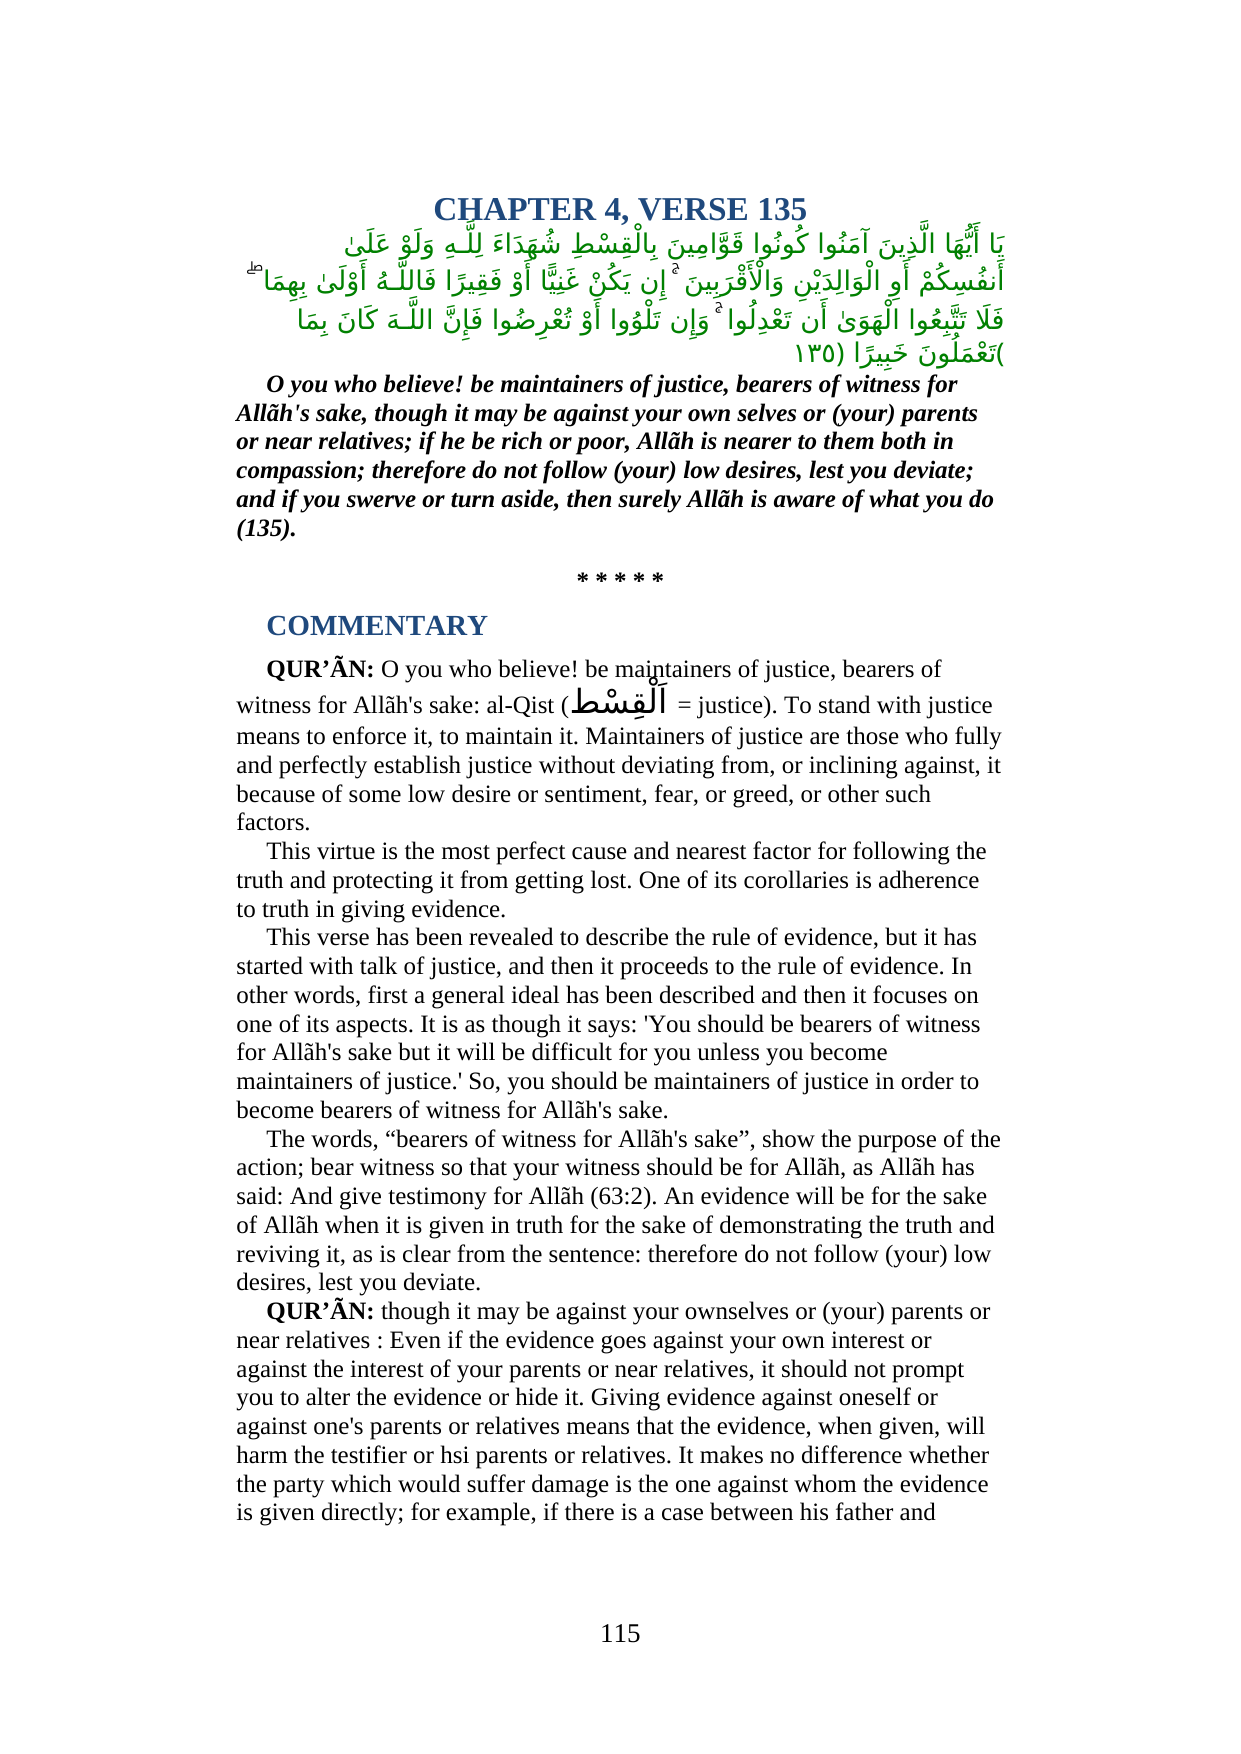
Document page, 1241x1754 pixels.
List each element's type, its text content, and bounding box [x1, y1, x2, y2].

text QUR’ÃN: O you who believe! be maintainers of justice, bearers of witness for Allãh's sake: al-Qist (اَلْقِسْط = justice). To stand with justice means to enforce it, to maintain it. Maintainers of justice are those who fully and perfectly establish justice without deviating from, or inclining against, it because of some low desire or sentiment, fear, or greed, or other such factors. [236, 654, 1004, 836]
subtitle COMMENTARY [236, 608, 1004, 641]
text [236, 1296, 1004, 1526]
text * * * * * [236, 566, 1004, 595]
text يَا أَيُّهَا الَّذِينَ آمَنُوا كُونُوا قَوَّامِينَ بِالْقِسْطِ شُهَدَاءَ لِلَّـهِ وَلَوْ عَلَىٰ أَنفُسِكُمْ أَوِ الْوَالِدَيْنِ وَالْأَقْرَبِينَ ۚ إِن يَكُنْ غَنِيًّا أَوْ فَقِيرًا فَاللَّـهُ أَوْلَىٰ بِهِمَا ۖ فَلَا تَتَّبِعُوا الْهَوَىٰ أَن تَعْدِلُوا ۚ وَإِن تَلْوُوا أَوْ تُعْرِضُوا فَإِنَّ اللَّـهَ كَانَ بِمَا تَعْمَلُونَ خَبِيرًا ﴿١٣٥﴾ [236, 228, 1004, 369]
text This verse has been revealed to describe the rule of evidence, but it has started with talk of justice, and then it proceeds to the rule of evidence. In other words, first a general ideal has been described and then it focuses on one of its aspects. It is as though it says: 'You should be bearers of witness for Allãh's sake but it will be difficult for you unless you become maintainers of justice.' So, you should be maintainers of justice in order to become bearers of witness for Allãh's sake. [236, 922, 1004, 1124]
text O you who believe! be maintainers of justice, bearers of witness for Allãh's sake, though it may be against your own selves or (your) parents or near relatives; if he be rich or poor, Allãh is nearer to them both in compassion; therefore do not follow (your) low desires, lest you deviate; and if you swerve or turn aside, then surely Allãh is aware of what you do (135). [236, 369, 1004, 541]
text The words, “bearers of witness for Allãh's sake”, show the purpose of the action; bear witness so that your witness should be for Allãh, as Allãh has said: And give testimony for Allãh (63:2). An evidence will be for the sake of Allãh when it is given in truth for the sake of demonstrating the truth and reviving it, as is clear from the sentence: therefore do not follow (your) low desires, lest you deviate. [236, 1124, 1004, 1296]
subtitle CHAPTER 4, VERSE 135 [236, 190, 1004, 228]
text This virtue is the most perfect cause and nearest factor for following the truth and protecting it from getting lost. One of its corollaries is adherence to truth in giving evidence. [236, 836, 1004, 922]
